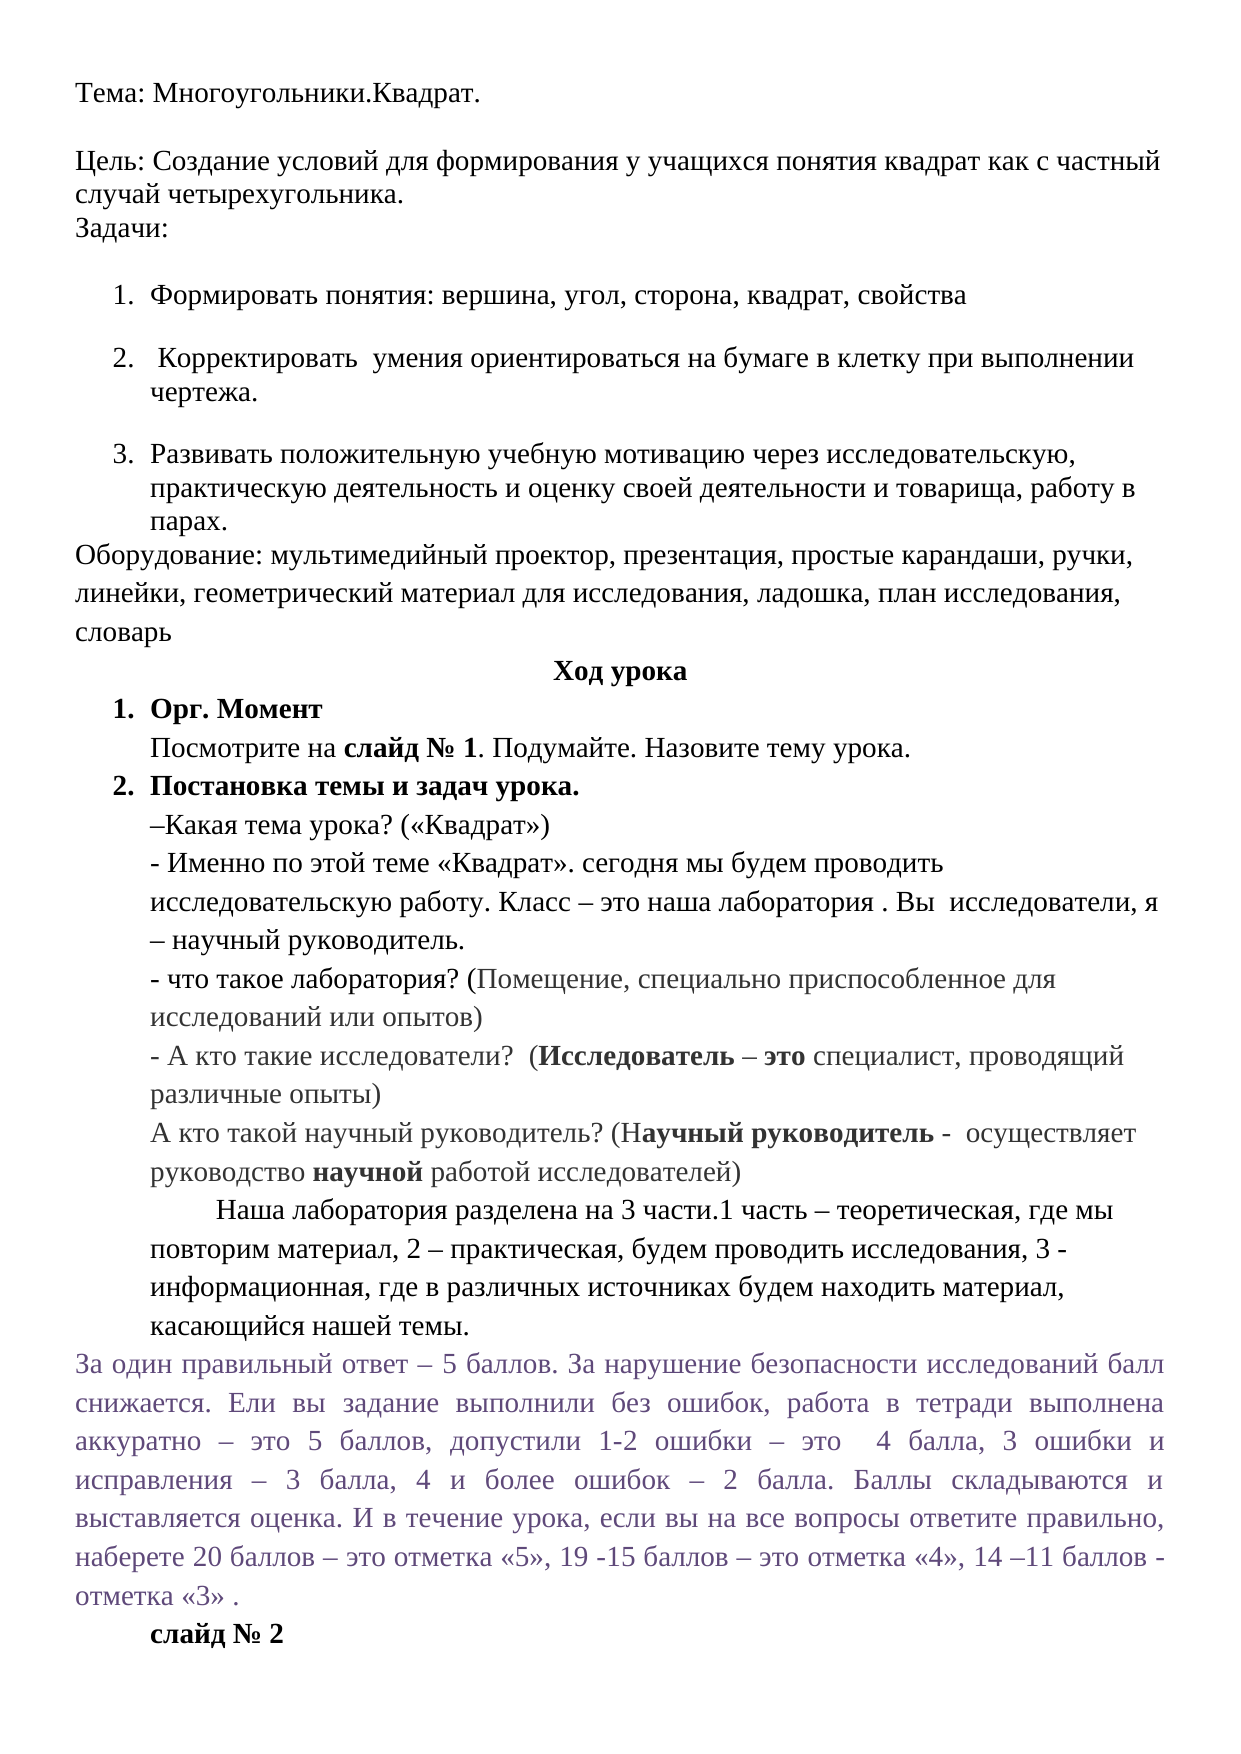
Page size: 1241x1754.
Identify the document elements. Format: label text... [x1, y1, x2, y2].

list Формировать понятия: вершина, угол, сторона, квадрат, свойства [112, 277, 1165, 311]
text Тема: Многоугольники.Квадрат. [75, 75, 1165, 108]
text Ход урока [75, 653, 1165, 686]
list Развивать положительную учебную мотивацию через исследовательскую, практическую деятельность и оценку своей деятельности и товарища, работу в парах. [112, 436, 1165, 537]
list слайд № 2 [150, 1616, 1165, 1650]
list Орг. Момент [112, 691, 1165, 725]
list Наша лаборатория разделена на 3 части.1 часть – теоретическая, где мы повторим материал, 2 – практическая, будем проводить исследования, 3 - информационная, где в различных источниках будем находить материал, касающийся нашей темы. [150, 1192, 1165, 1341]
list Корректировать умения ориентироваться на бумаге в клетку при выполнении чертежа. [112, 340, 1165, 407]
text Цель: Создание условий для формирования у учащихся понятия квадрат как с частный случай четырехугольника. [75, 143, 1165, 210]
text За один правильный ответ – 5 баллов. За нарушение безопасности исследований балл снижается. Ели вы задание выполнили без ошибок, работа в тетради выполнена аккуратно – это 5 баллов, допустили 1-2 ошибки – это 4 балла, 3 ошибки и исправления – 3 балла, 4 и более ошибок – 2 балла. Баллы складываются и выставляется оценка. И в течение урока, если вы на все вопросы ответите правильно, наберете 20 баллов – это отметка «5», 19 -15 баллов – это отметка «4», 14 –11 баллов - отметка «3» . [75, 1346, 1165, 1611]
list - Именно по этой теме «Квадрат». сегодня мы будем проводить исследовательскую работу. Класс – это наша лаборатория . Вы исследователи, я – научный руководитель. [150, 845, 1165, 956]
list - что такое лаборатория? (Помещение, специально приспособленное для исследований или опытов) [150, 961, 1165, 1033]
list –Какая тема урока? («Квадрат») [150, 807, 1165, 840]
list - А кто такие исследователи? (Исследователь – это специалист, проводящий различные опыты) [150, 1038, 1165, 1110]
text Оборудование: мультимедийный проектор, презентация, простые карандаши, ручки, линейки, геометрический материал для исследования, ладошка, план исследования, словарь [75, 537, 1165, 648]
list Посмотрите на слайд № 1. Подумайте. Назовите тему урока. [150, 730, 1165, 763]
list А кто такой научный руководитель? (Научный руководитель - осуществляет руководство научной работой исследователей) [150, 1115, 1165, 1187]
list Постановка темы и задач урока. [112, 768, 1165, 802]
text Задачи: [75, 210, 1165, 243]
